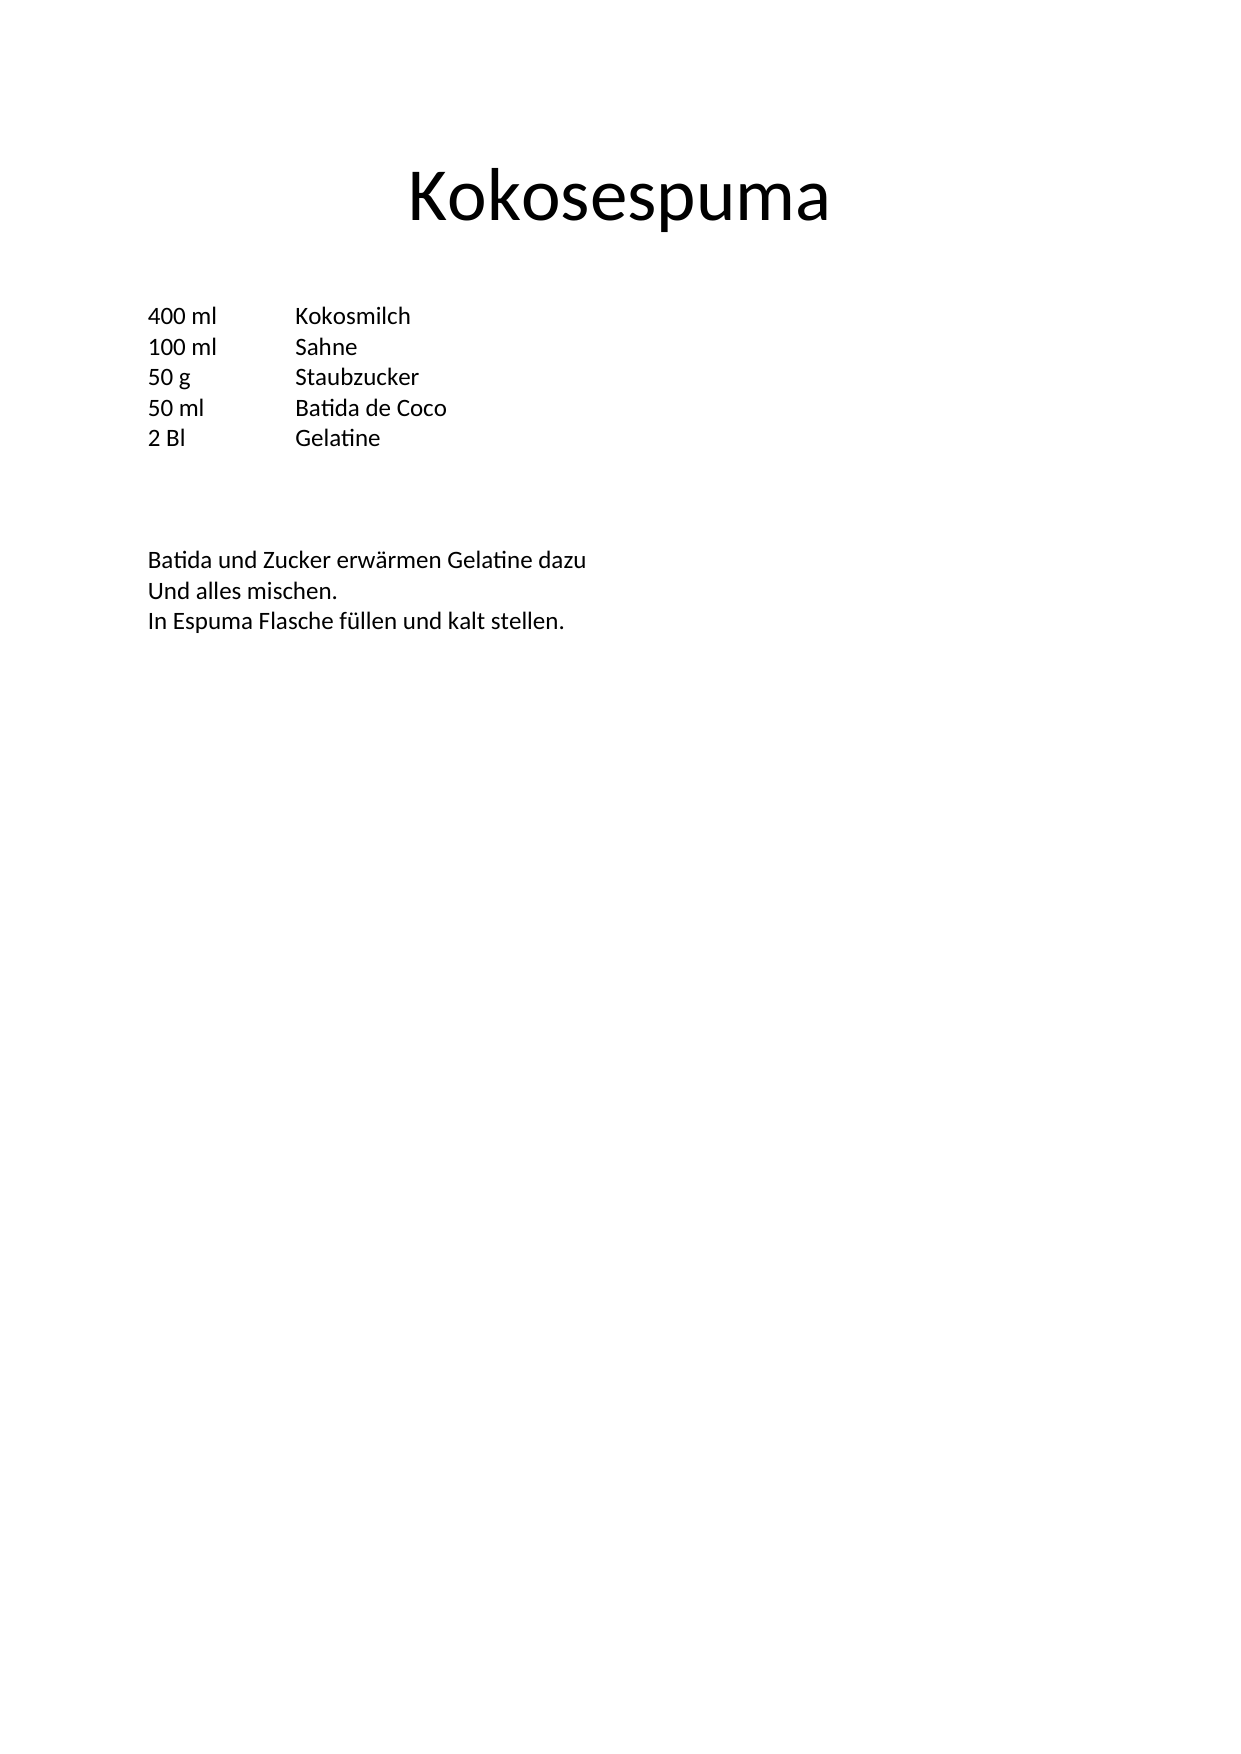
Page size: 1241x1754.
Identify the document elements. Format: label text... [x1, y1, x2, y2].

text 2 Bl Gelatine [148, 422, 1093, 453]
text Kokosespuma [148, 148, 1093, 239]
text In Espuma Flasche füllen und kalt stellen. [148, 605, 1093, 636]
text 50 ml Batida de Coco [148, 392, 1093, 422]
text 400 ml Kokosmilch [148, 300, 1093, 331]
text Und alles mischen. [148, 575, 1093, 605]
text Batida und Zucker erwärmen Gelatine dazu [148, 544, 1093, 575]
text 100 ml Sahne [148, 331, 1093, 361]
text 50 g Staubzucker [148, 361, 1093, 392]
